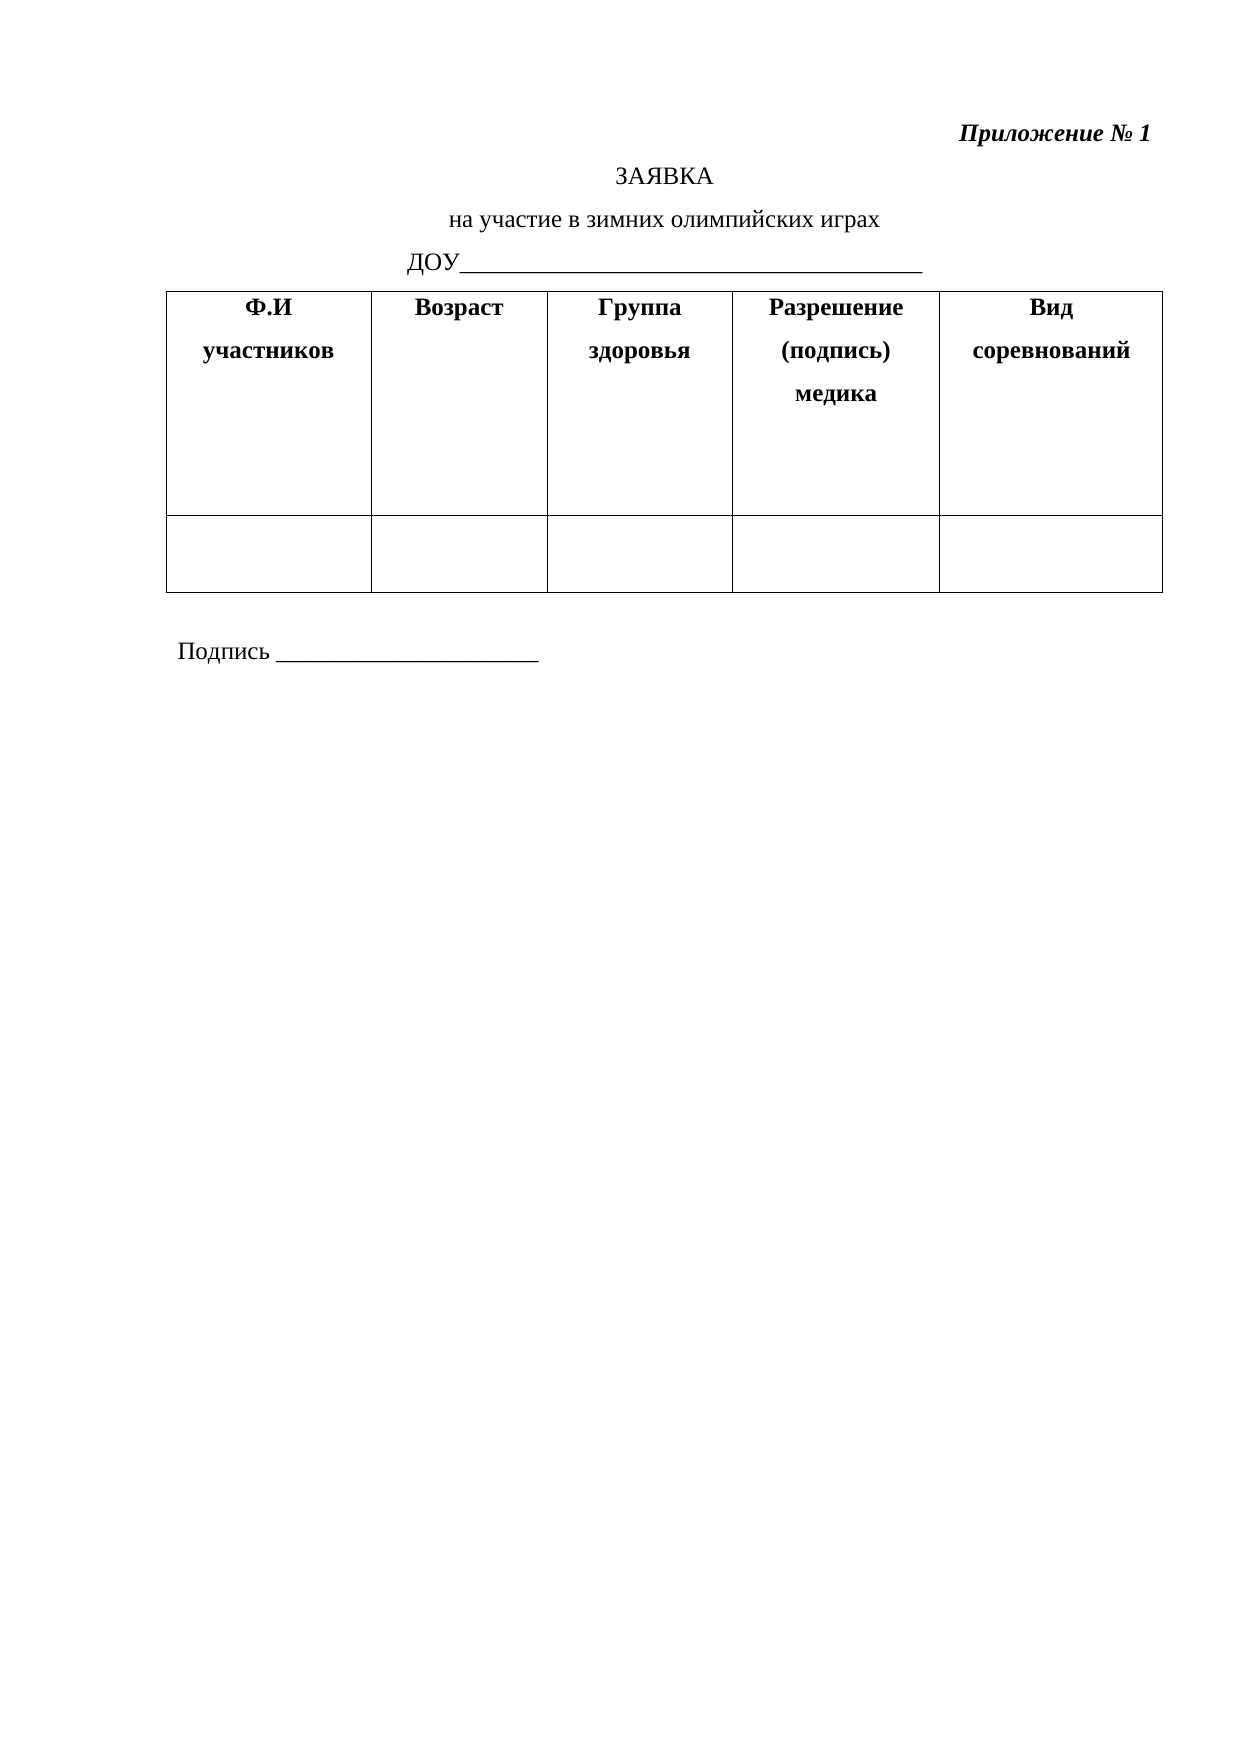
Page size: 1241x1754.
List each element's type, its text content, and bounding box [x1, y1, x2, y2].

table_cell [733, 516, 939, 592]
text ДОУ_____________________________________ [177, 247, 1152, 276]
text ЗАЯВКА [177, 161, 1152, 190]
table_header Ф.И участников [167, 292, 371, 515]
table_header Возраст [372, 292, 547, 515]
text Приложение № 1 [177, 118, 1152, 147]
text на участие в зимних олимпийских играх [177, 204, 1152, 233]
table_cell [372, 516, 547, 592]
table_cell [548, 516, 732, 592]
table_cell [940, 516, 1162, 592]
table_header Вид соревнований [940, 292, 1162, 515]
table_header Группа здоровья [548, 292, 732, 515]
table_header Разрешение (подпись) медика [733, 292, 939, 515]
table_cell [167, 516, 371, 592]
text Подпись _____________________ [177, 636, 1152, 665]
